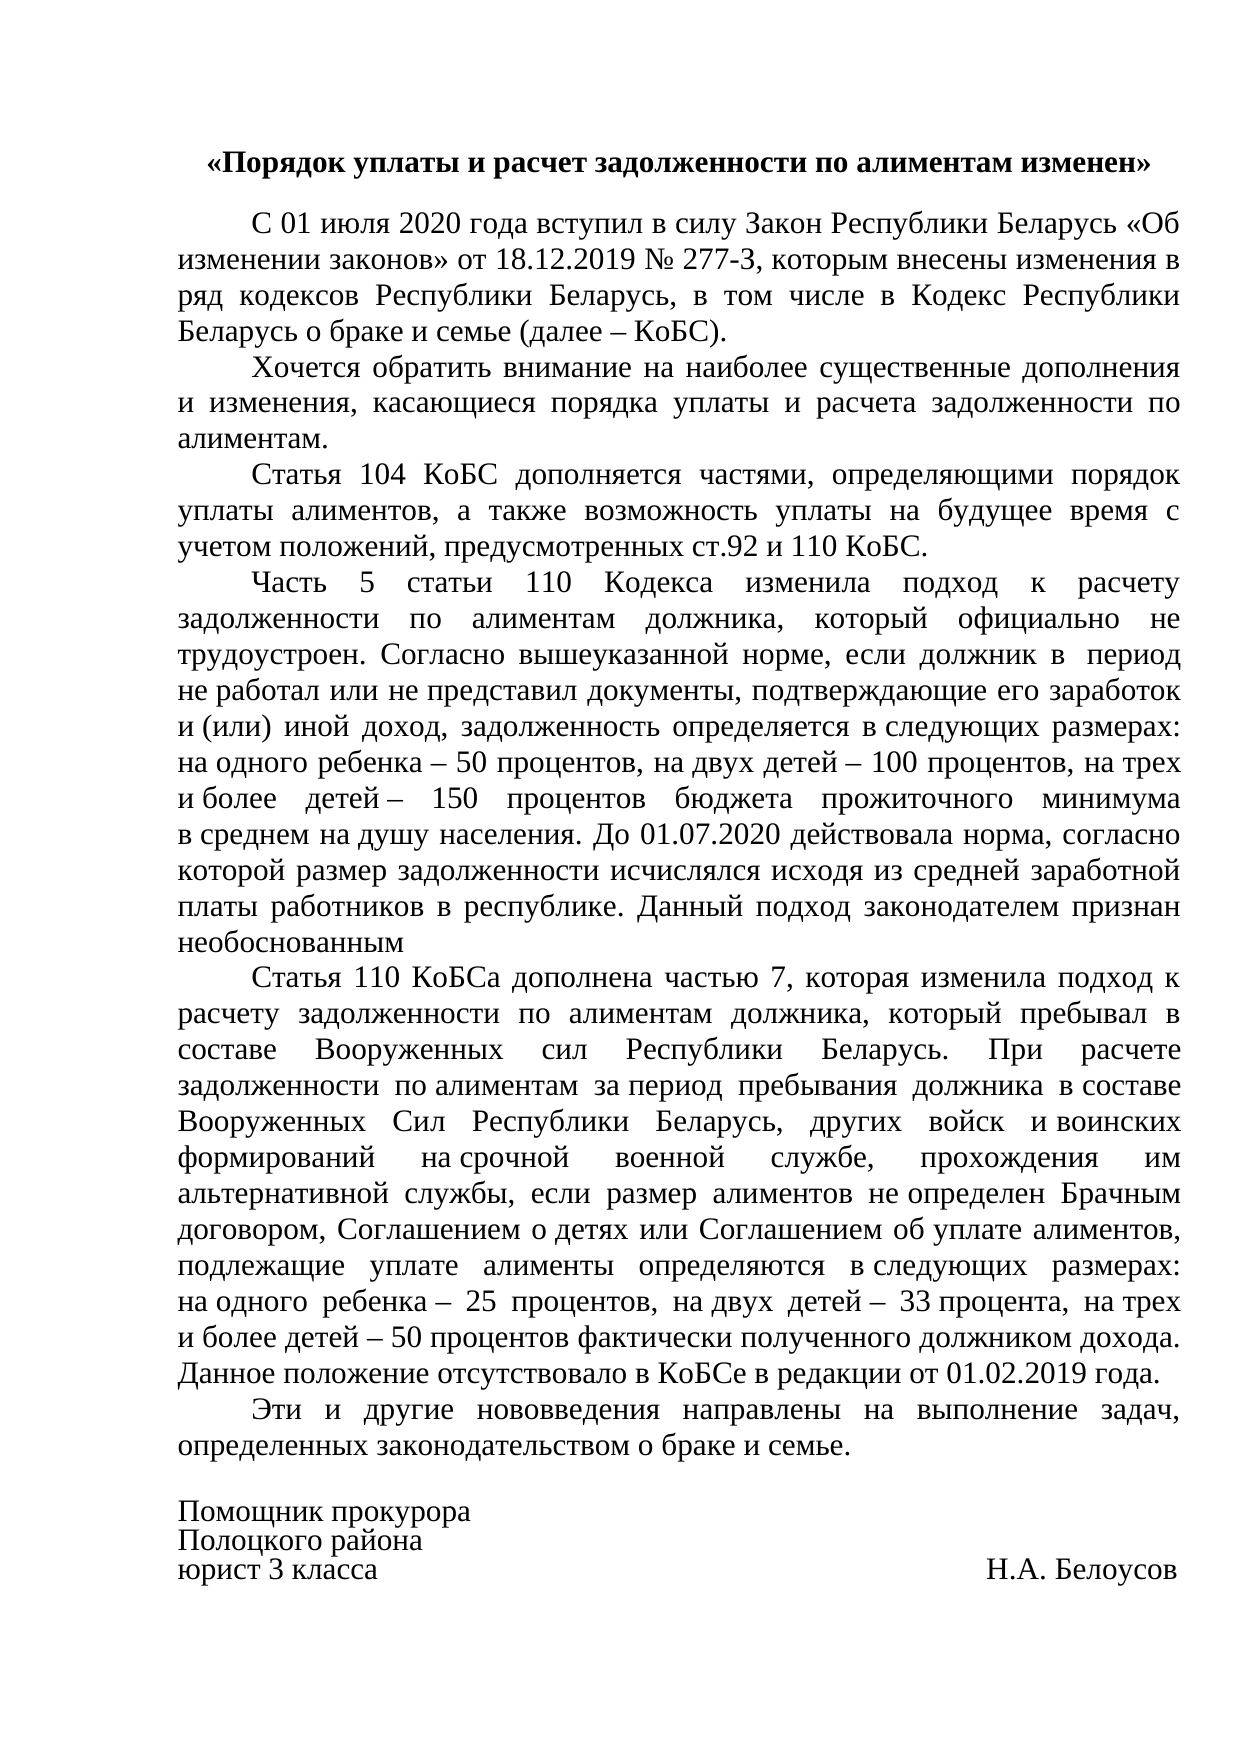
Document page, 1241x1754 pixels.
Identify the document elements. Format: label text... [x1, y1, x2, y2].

text Статья 110 КоБСа дополнена частью 7, которая изменила подход к расчету задолженности по алиментам должника, который пребывал в составе Вооруженных сил Республики Беларусь. При расчете задолженности по алиментам за период пребывания должника в составе Вооруженных Сил Республики Беларусь, других войск и воинских формирований на срочной военной службе, прохождения им альтернативной службы, если размер алиментов не определен Брачным договором, Соглашением о детях или Соглашением об уплате алиментов, подлежащие уплате алименты определяются в следующих размерах: на одного ребенка – 25 процентов, на двух детей – 33 процента, на трех и более детей – 50 процентов фактически полученного должником дохода. Данное положение отсутствовало в КоБСе в редакции от 01.02.2019 года. [177, 959, 1181, 1390]
text юрист 3 класса Н.А. Белоусов [177, 1556, 1181, 1585]
text Полоцкого района [177, 1527, 1181, 1556]
text Помощник прокурора [177, 1498, 1181, 1527]
text Хочется обратить внимание на наиболее существенные дополнения и изменения, касающиеся порядка уплаты и расчета задолженности по алиментам. [177, 348, 1181, 456]
text Статья 104 КоБС дополняется частями, определяющими порядок уплаты алиментов, а также возможность уплаты на будущее время с учетом положений, предусмотренных ст.92 и 110 КоБС. [177, 456, 1181, 563]
text Эти и другие нововведения направлены на выполнение задач, определенных законодательством о браке и семье. [177, 1390, 1181, 1462]
text С 01 июля 2020 года вступил в силу Закон Республики Беларусь «Об изменении законов» от 18.12.2019 № 277-З, которым внесены изменения в ряд кодексов Республики Беларусь, в том числе в Кодекс Республики Беларусь о браке и семье (далее – КоБС). [177, 204, 1181, 348]
text Часть 5 статьи 110 Кодекса изменила подход к расчету задолженности по алиментам должника, который официально не трудоустроен. Согласно вышеуказанной норме, если должник в период не работал или не представил документы, подтверждающие его заработок и (или) иной доход, задолженность определяется в следующих размерах: на одного ребенка – 50 процентов, на двух детей – 100 процентов, на трех и более детей – 150 процентов бюджета прожиточного минимума в среднем на душу населения. До 01.07.2020 действовала норма, согласно которой размер задолженности исчислялся исходя из средней заработной платы работников в республике. Данный подход законодателем признан необоснованным [177, 563, 1181, 959]
text «Порядок уплаты и расчет задолженности по алиментам изменен» [177, 143, 1181, 179]
